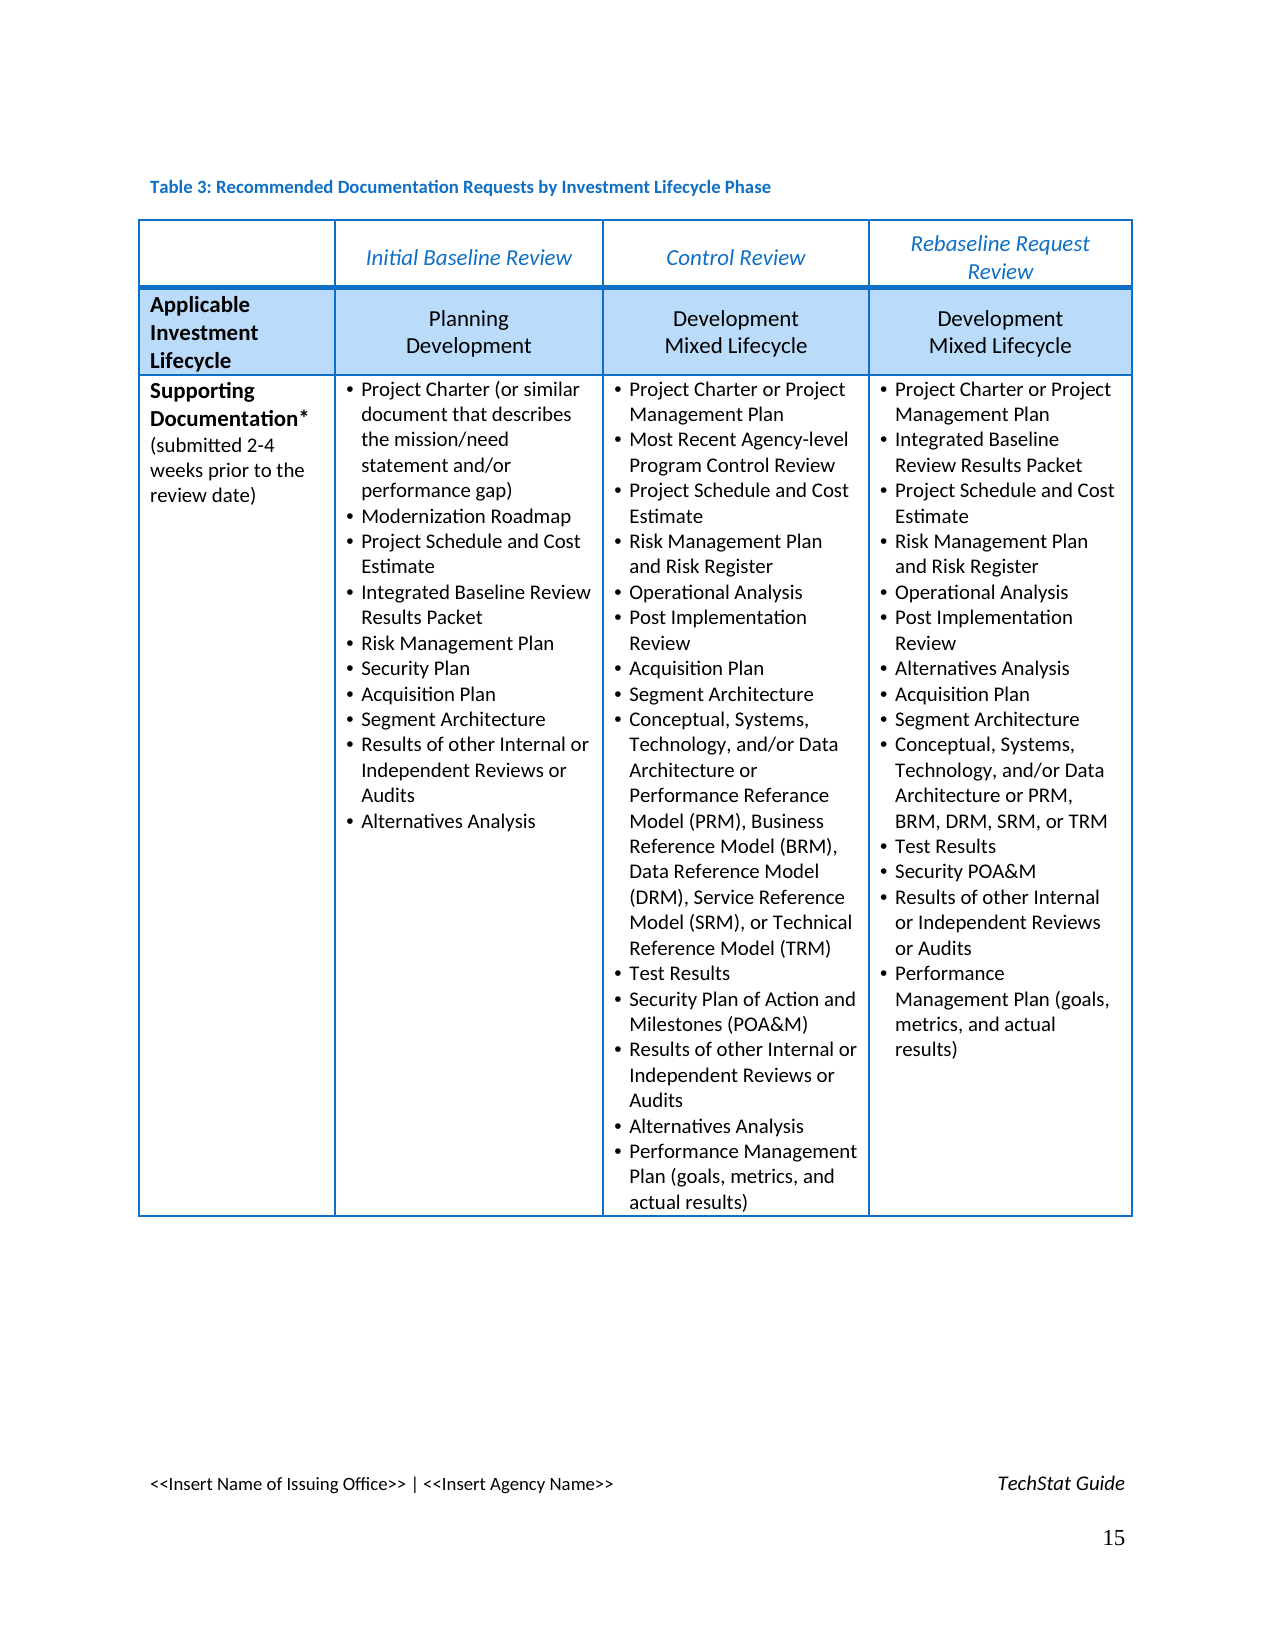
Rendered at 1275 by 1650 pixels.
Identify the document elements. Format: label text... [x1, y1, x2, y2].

table_cell Project Charter (or similar document that describes the mission/need statement and/or performance gap) Modernization Roadmap Project Schedule and Cost Estimate Integrated Baseline Review Results Packet Risk Management Plan Security Plan Acquisition Plan Segment Architecture Results of other Internal or Independent Reviews or Audits Alternatives Analysis [336, 376, 602, 1214]
table_header Initial Baseline Review [336, 221, 602, 285]
table_cell Project Charter or Project Management Plan Integrated Baseline Review Results Packet Project Schedule and Cost Estimate Risk Management Plan and Risk Register Operational Analysis Post Implementation Review Alternatives Analysis Acquisition Plan Segment Architecture Conceptual, Systems, Technology, and/or Data Architecture or PRM, BRM, DRM, SRM, or TRM Test Results Security POA&M Results of other Internal or Independent Reviews or Audits Performance Management Plan (goals, metrics, and actual results) [870, 376, 1131, 1214]
table_header Rebaseline Request Review [870, 221, 1131, 285]
table_cell Planning Development [336, 290, 602, 374]
table_cell Applicable Investment Lifecycle [140, 290, 334, 374]
text Table 3: Recommended Documentation Requests by Investment Lifecycle Phase [150, 175, 1125, 198]
table_cell Supporting Documentation* (submitted 2-4 weeks prior to the review date) [140, 376, 334, 1214]
table_cell Project Charter or Project Management Plan Most Recent Agency-level Program Control Review Project Schedule and Cost Estimate Risk Management Plan and Risk Register Operational Analysis Post Implementation Review Acquisition Plan Segment Architecture Conceptual, Systems, Technology, and/or Data Architecture or Performance Referance Model (PRM), Business Reference Model (BRM), Data Reference Model (DRM), Service Reference Model (SRM), or Technical Reference Model (TRM) Test Results Security Plan of Action and Milestones (POA&M) Results of other Internal or Independent Reviews or Audits Alternatives Analysis Performance Management Plan (goals, metrics, and actual results) [604, 376, 868, 1214]
table_header [140, 221, 334, 285]
table_cell Development Mixed Lifecycle [870, 290, 1131, 374]
table_cell Development Mixed Lifecycle [604, 290, 868, 374]
table_header Control Review [604, 221, 868, 285]
